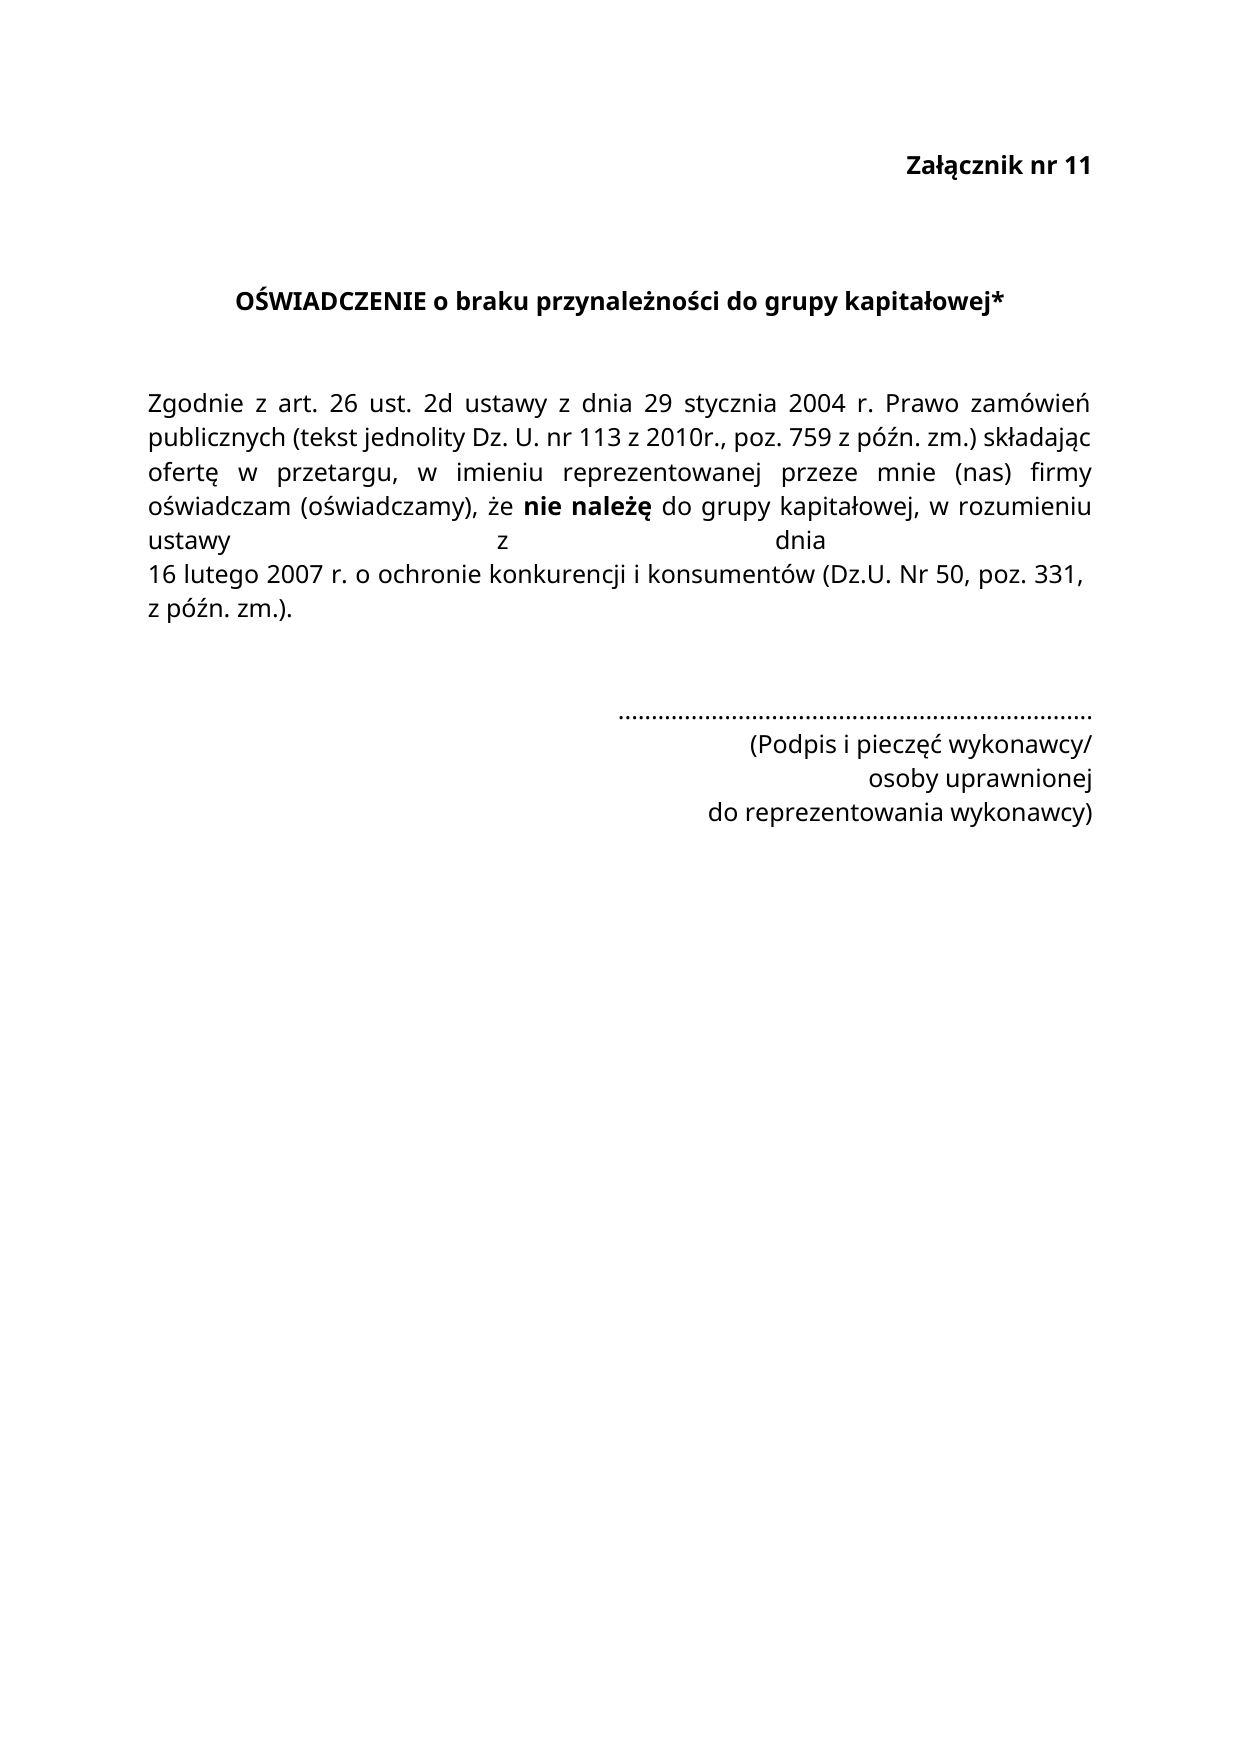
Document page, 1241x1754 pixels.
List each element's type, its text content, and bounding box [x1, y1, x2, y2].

text (Podpis i pieczęć wykonawcy/ [148, 727, 1093, 761]
text ..……............................................................... [148, 693, 1093, 727]
text osoby uprawnionej [148, 761, 1093, 795]
text OŚWIADCZENIE o braku przynależności do grupy kapitałowej* [148, 284, 1093, 318]
text Zgodnie z art. 26 ust. 2d ustawy z dnia 29 stycznia 2004 r. Prawo zamówień publicznych (tekst jednolity Dz. U. nr 113 z 2010r., poz. 759 z późn. zm.) składając ofertę w przetargu, w imieniu reprezentowanej przeze mnie (nas) firmy oświadczam (oświadczamy), że nie należę do grupy kapitałowej, w rozumieniu ustawy z dnia 16 lutego 2007 r. o ochronie konkurencji i konsumentów (Dz.U. Nr 50, poz. 331, z późn. zm.). [148, 386, 1093, 624]
text Załącznik nr 11 [148, 148, 1093, 182]
text do reprezentowania wykonawcy) [148, 795, 1093, 829]
